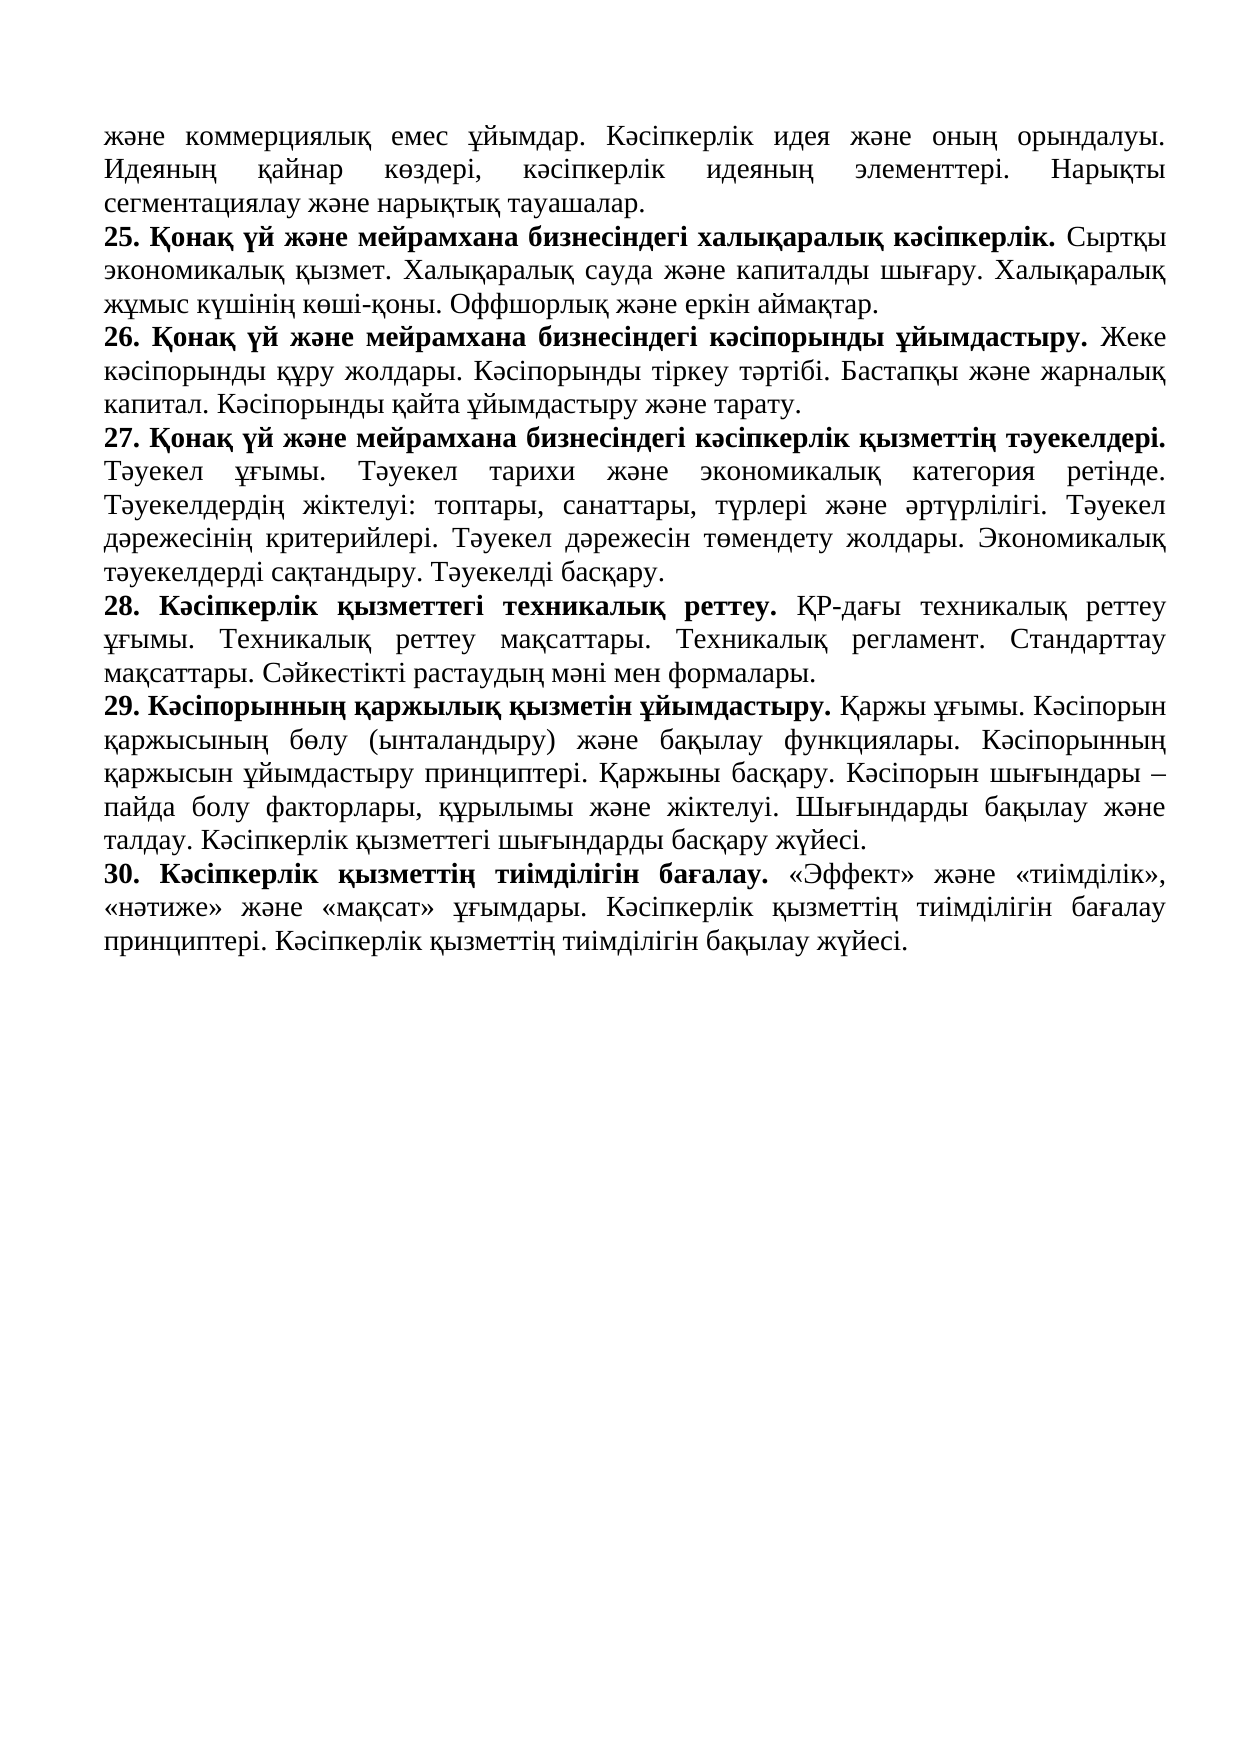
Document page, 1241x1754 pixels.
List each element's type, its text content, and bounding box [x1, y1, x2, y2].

text 25. Қонақ үй және мейрамхана бизнесіндегі халықаралық кәсіпкерлік. Сыртқы экономикалық қызмет. Халықаралық сауда және капиталды шығару. Халықаралық жұмыс күшінің көші-қоны. Оффшорлық және еркін аймақтар. [103, 219, 1167, 319]
text 26. Қонақ үй және мейрамхана бизнесіндегі кәсіпорынды ұйымдастыру. Жеке кәсіпорынды құру жолдары. Кәсіпорынды тіркеу тәртібі. Бастапқы және жарналық капитал. Кәсіпорынды қайта ұйымдастыру және тарату. [103, 319, 1167, 420]
text 29. Кәсіпорынның қаржылық қызметін ұйымдастыру. Қаржы ұғымы. Кәсіпорын қаржысының бөлу (ынталандыру) және бақылау функциялары. Кәсіпорынның қаржысын ұйымдастыру принциптері. Қаржыны басқару. Кәсіпорын шығындары – пайда болу факторлары, құрылымы және жіктелуі. Шығындарды бақылау және талдау. Кәсіпкерлік қызметтегі шығындарды басқару жүйесі. [103, 688, 1167, 856]
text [103, 118, 1167, 219]
text 27. Қонақ үй және мейрамхана бизнесіндегі кәсіпкерлік қызметтің тәуекелдері. Тәуекел ұғымы. Тәуекел тарихи және экономикалық категория ретінде. Тәуекелдердің жіктелуі: топтары, санаттары, түрлері және әртүрлілігі. Тәуекел дәрежесінің критерийлері. Тәуекел дәрежесін төмендету жолдары. Экономикалық тәуекелдерді сақтандыру. Тәуекелді басқару. [103, 420, 1167, 588]
text 30. Кәсіпкерлік қызметтің тиімділігін бағалау. «Эффект» және «тиімділік», «нәтиже» және «мақсат» ұғымдары. Кәсіпкерлік қызметтің тиімділігін бағалау принциптері. Кәсіпкерлік қызметтің тиімділігін бақылау жүйесі. [103, 856, 1167, 957]
text 28. Кәсіпкерлік қызметтегі техникалық реттеу. ҚР-дағы техникалық реттеу ұғымы. Техникалық реттеу мақсаттары. Техникалық регламент. Стандарттау мақсаттары. Сәйкестікті растаудың мәні мен формалары. [103, 588, 1167, 688]
